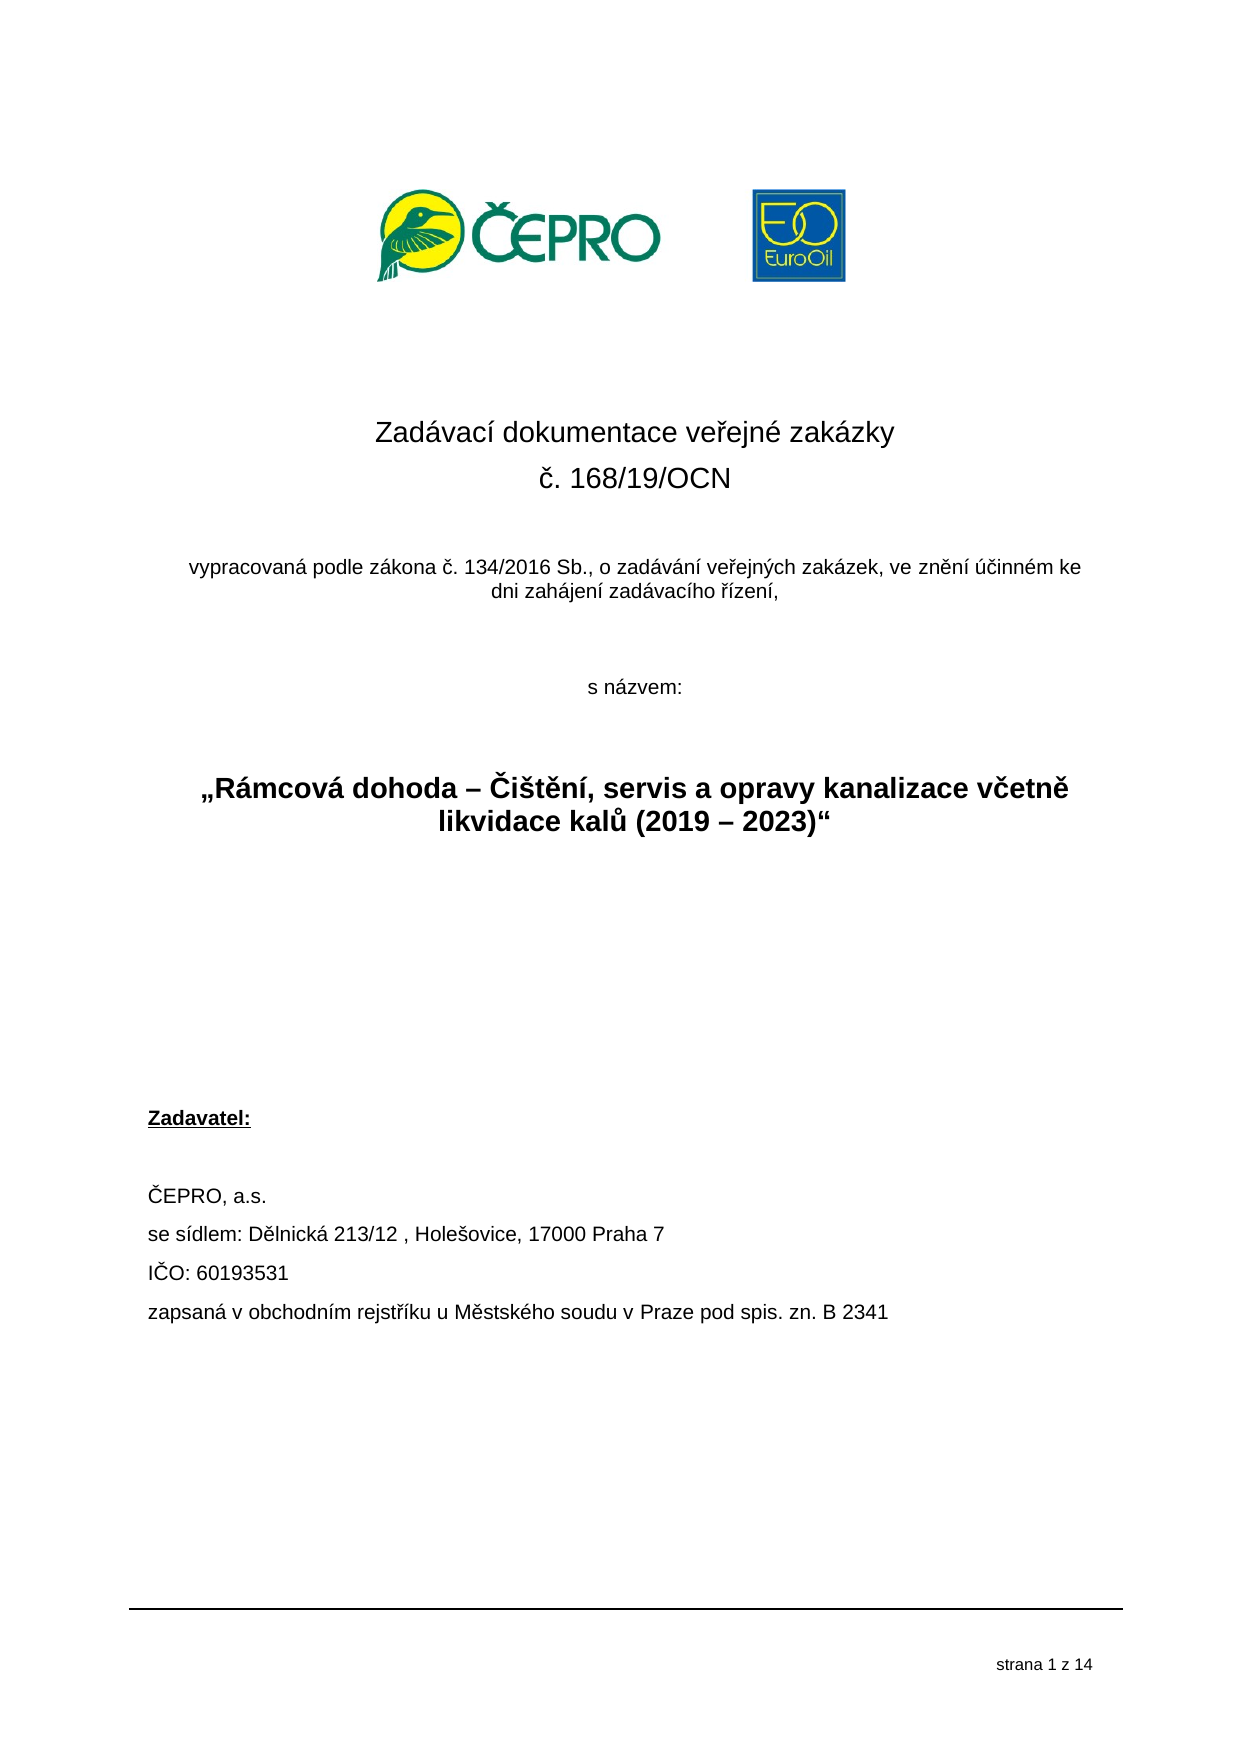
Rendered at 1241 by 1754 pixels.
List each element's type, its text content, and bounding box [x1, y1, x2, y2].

text Zadavatel: [148, 1106, 1122, 1130]
text vypracovaná podle zákona č. 134/2016 Sb., o zadávání veřejných zakázek, ve znění účinném ke dni zahájení zadávacího řízení, [148, 555, 1122, 603]
text se sídlem: Dělnická 213/12 , Holešovice, 17000 Praha 7 [148, 1222, 1122, 1246]
text IČO: 60193531 [148, 1261, 1122, 1285]
text ČEPRO, a.s. [148, 1183, 1122, 1207]
text s názvem: [148, 674, 1122, 698]
text Zadávací dokumentace veřejné zakázky [148, 415, 1122, 449]
text zapsaná v obchodním rejstříku u Městského soudu v Praze pod spis. zn. B 2341 [148, 1300, 1122, 1324]
text „Rámcová dohoda – Čištění, servis a opravy kanalizace včetně likvidace kalů (2019 – 2023)“ [148, 771, 1122, 838]
text č. 168/19/OCN [148, 461, 1122, 495]
picture [377, 189, 846, 282]
